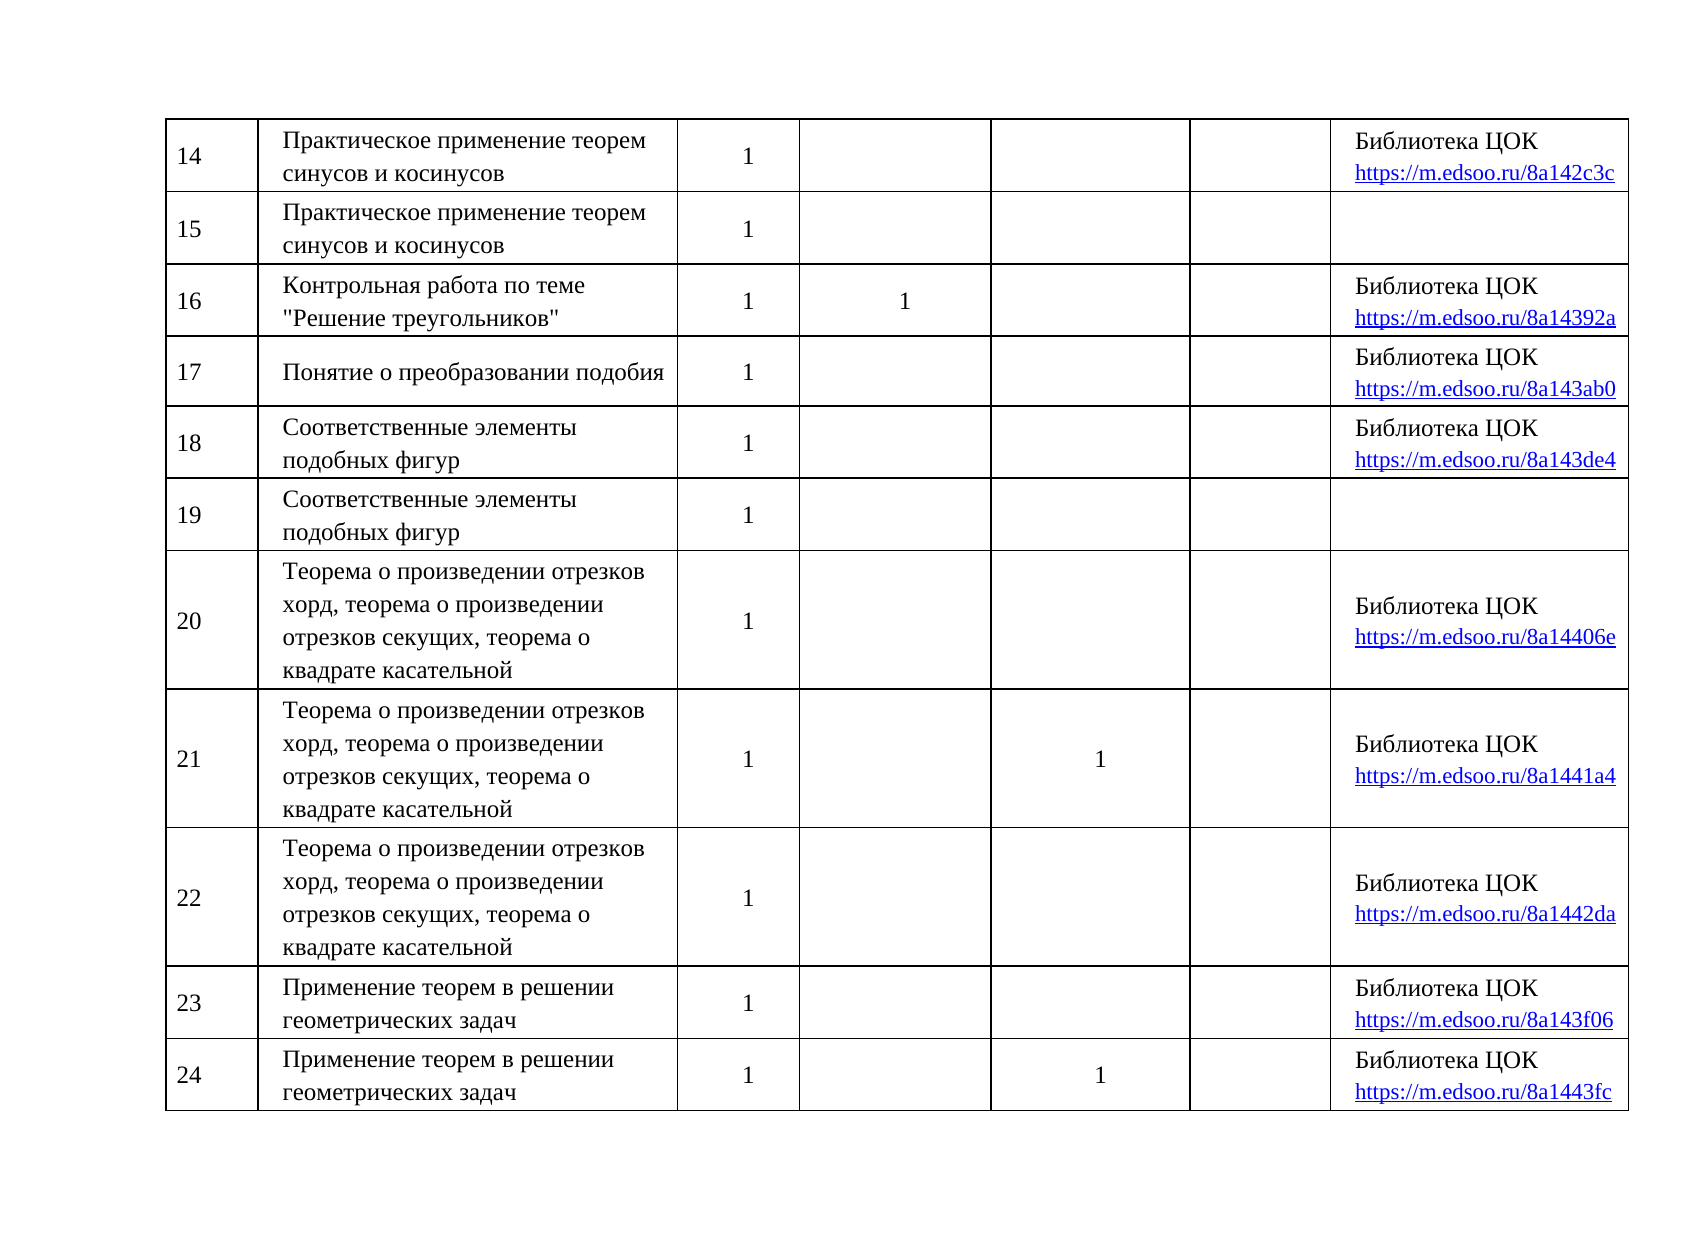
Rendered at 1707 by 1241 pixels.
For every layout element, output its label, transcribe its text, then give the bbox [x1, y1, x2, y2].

table_cell [1191, 967, 1330, 1037]
table_cell 1 [678, 690, 799, 827]
table_cell 1 [992, 1039, 1189, 1110]
table_cell 1 [800, 265, 990, 335]
table_cell [992, 551, 1189, 688]
table_cell Понятие о преобразовании подобия [259, 337, 677, 405]
table_cell 1 [678, 337, 799, 405]
table_cell [800, 551, 990, 688]
table_cell 19 [167, 479, 257, 550]
table_cell Практическое применение теорем синусов и косинусов [259, 120, 677, 191]
table_cell [800, 120, 990, 191]
table_cell Теорема о произведении отрезков хорд, теорема о произведении отрезков секущих, теорема о квадрате касательной [259, 551, 677, 688]
table_cell 24 [167, 1039, 257, 1110]
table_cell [259, 1039, 677, 1110]
table_cell [800, 192, 990, 263]
table_cell Библиотека ЦОК https://m.edsoo.ru/8a14406e [1331, 551, 1628, 688]
table_cell Библиотека ЦОК https://m.edsoo.ru/8a143f06 [1331, 967, 1628, 1037]
table_cell [1191, 479, 1330, 550]
table_cell 23 [167, 967, 257, 1037]
table_cell [992, 337, 1189, 405]
table_cell 20 [167, 551, 257, 688]
table_cell [800, 690, 990, 827]
table_cell [1191, 1039, 1330, 1110]
table_cell 1 [678, 479, 799, 550]
table_cell 1 [678, 265, 799, 335]
table_cell 15 [167, 192, 257, 263]
table_cell [1191, 407, 1330, 477]
table_cell 18 [167, 407, 257, 477]
table_cell Библиотека ЦОК https://m.edsoo.ru/8a142c3c [1331, 120, 1628, 191]
table_cell [1331, 192, 1628, 263]
table_cell [1191, 120, 1330, 191]
table_cell Библиотека ЦОК https://m.edsoo.ru/8a1443fc [1331, 1039, 1628, 1110]
table_cell 17 [167, 337, 257, 405]
table_cell [800, 828, 990, 965]
table_cell 1 [678, 407, 799, 477]
table_cell 1 [678, 967, 799, 1037]
table_cell [992, 828, 1189, 965]
table_cell 21 [167, 690, 257, 827]
table_cell 16 [167, 265, 257, 335]
table_cell 1 [678, 1039, 799, 1110]
table_cell [992, 407, 1189, 477]
table_cell 22 [167, 828, 257, 965]
table_cell Библиотека ЦОК https://m.edsoo.ru/8a1442da [1331, 828, 1628, 965]
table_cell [259, 967, 677, 1037]
table_cell [1191, 265, 1330, 335]
table_cell Теорема о произведении отрезков хорд, теорема о произведении отрезков секущих, теорема о квадрате касательной [259, 690, 677, 827]
table_cell 14 [167, 120, 257, 191]
table_cell [992, 120, 1189, 191]
table_cell Соответственные элементы подобных фигур [259, 407, 677, 477]
table_cell [1191, 690, 1330, 827]
table_cell [800, 1039, 990, 1110]
table_cell [1191, 337, 1330, 405]
table_cell Библиотека ЦОК https://m.edsoo.ru/8a143ab0 [1331, 337, 1628, 405]
table_cell Библиотека ЦОК https://m.edsoo.ru/8a1441a4 [1331, 690, 1628, 827]
table_cell Практическое применение теорем синусов и косинусов [259, 192, 677, 263]
table_cell [1331, 479, 1628, 550]
table_cell Библиотека ЦОК https://m.edsoo.ru/8a143de4 [1331, 407, 1628, 477]
table_cell 1 [678, 192, 799, 263]
table_cell [800, 479, 990, 550]
table_cell [992, 265, 1189, 335]
table_cell 1 [678, 120, 799, 191]
table_cell [992, 192, 1189, 263]
table_cell Библиотека ЦОК https://m.edsoo.ru/8a14392a [1331, 265, 1628, 335]
table_cell [992, 479, 1189, 550]
table_cell [1191, 828, 1330, 965]
table_cell [800, 407, 990, 477]
table_cell 1 [678, 551, 799, 688]
table_cell [800, 337, 990, 405]
table_cell [992, 967, 1189, 1037]
table_cell 1 [992, 690, 1189, 827]
table_cell [1191, 551, 1330, 688]
table_cell Контрольная работа по теме "Решение треугольников" [259, 265, 677, 335]
table_cell [1191, 192, 1330, 263]
table_cell 1 [678, 828, 799, 965]
table_cell Соответственные элементы подобных фигур [259, 479, 677, 550]
table_cell Теорема о произведении отрезков хорд, теорема о произведении отрезков секущих, теорема о квадрате касательной [259, 828, 677, 965]
table_cell [800, 967, 990, 1037]
